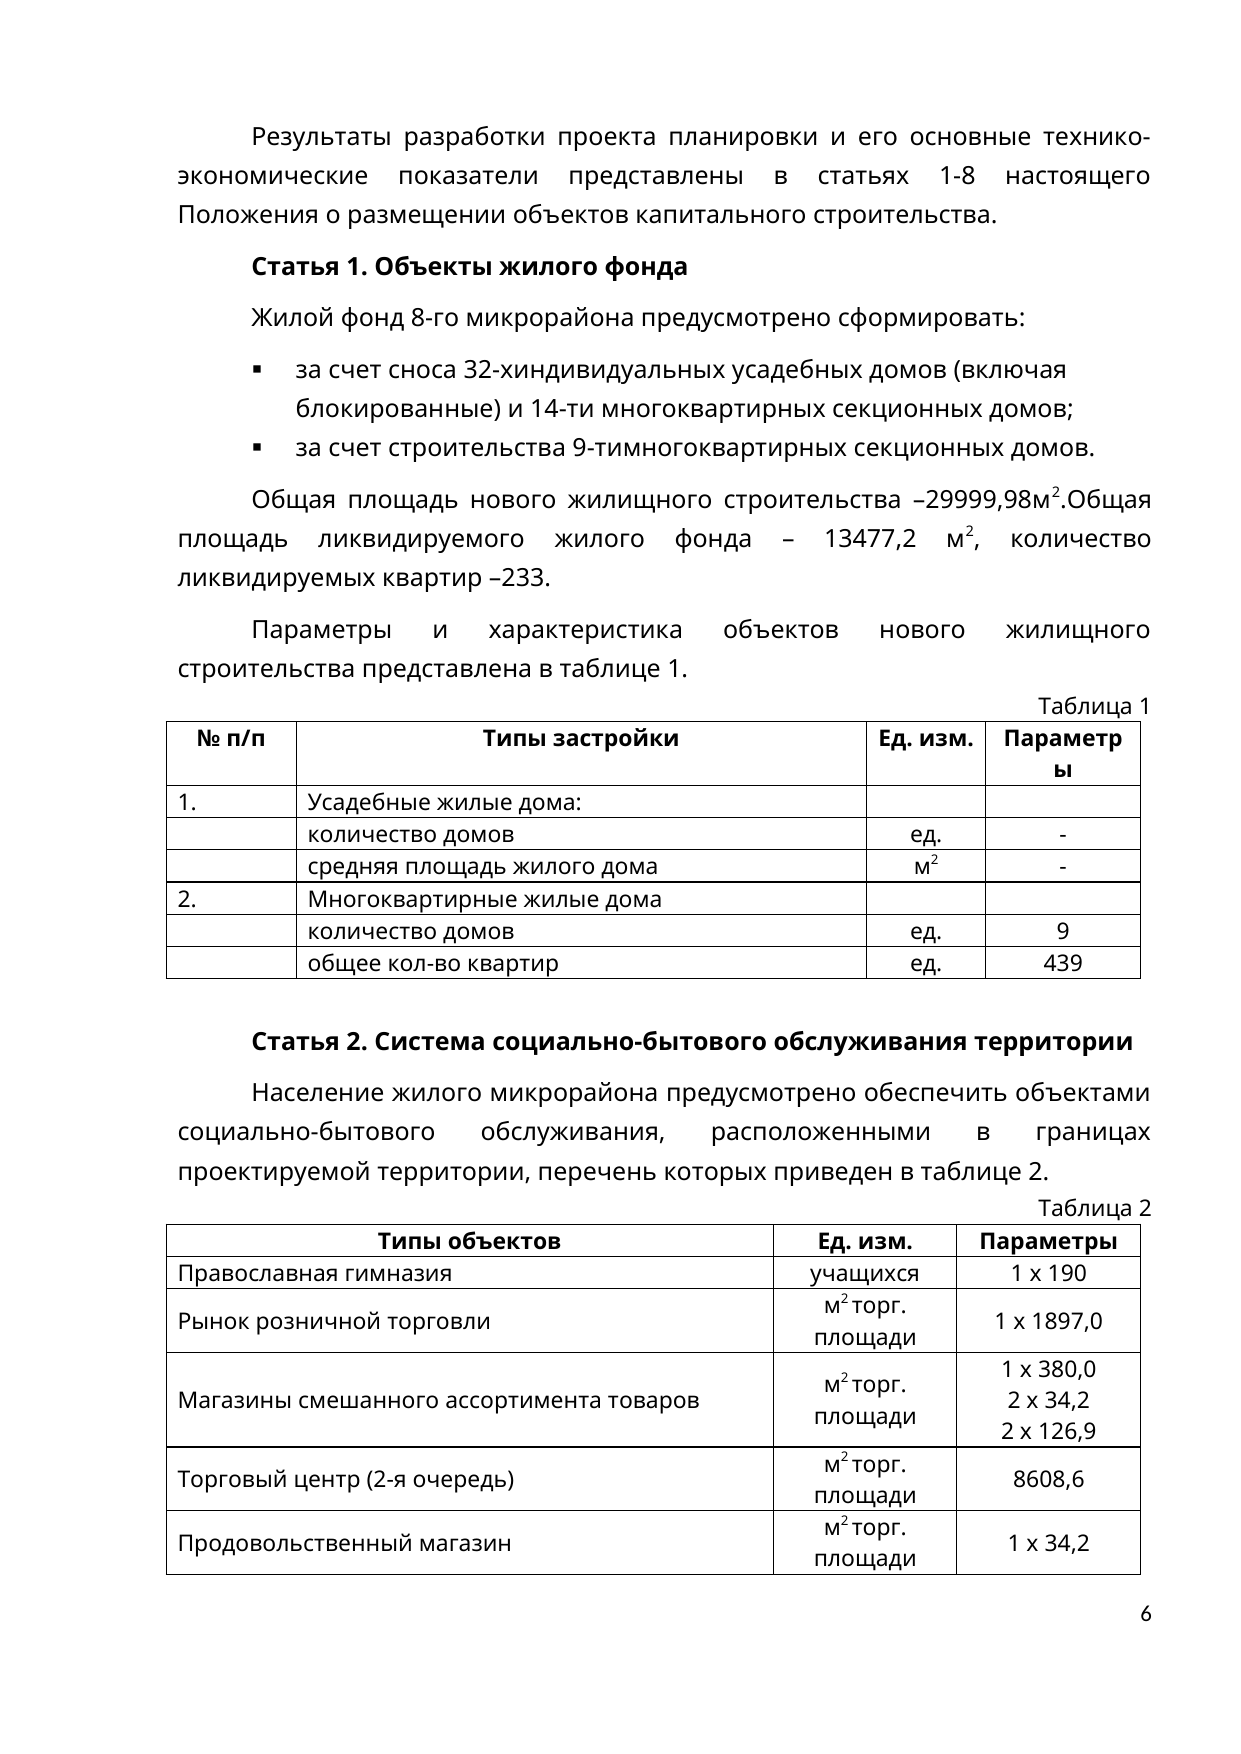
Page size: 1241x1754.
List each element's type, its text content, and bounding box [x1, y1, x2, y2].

table_cell количество домов [297, 818, 866, 849]
table_header № п/п [167, 722, 296, 784]
table_cell 1. [167, 786, 296, 817]
table_cell Рынок розничной торговли [167, 1289, 773, 1352]
text Таблица 1 [177, 690, 1152, 721]
table_cell ед. [867, 818, 985, 849]
table_cell м2 торг. площади [774, 1353, 956, 1446]
text Результаты разработки проекта планировки и его основные технико-экономические показатели представлены в статьях 1-8 настоящего Положения о размещении объектов капитального строительства. [177, 118, 1152, 231]
table_cell общее кол-во квартир [297, 947, 866, 978]
table_cell 2. [167, 883, 296, 914]
table_cell [167, 850, 296, 881]
table_cell Усадебные жилые дома: [297, 786, 866, 817]
text Таблица 2 [177, 1192, 1152, 1223]
table_cell 1 х 190 [957, 1257, 1140, 1288]
table_cell [867, 786, 985, 817]
table_cell - [986, 850, 1140, 881]
text Параметры и характеристика объектов нового жилищного строительства представлена в таблице 1. [177, 611, 1152, 685]
table_cell м2 торг. площади [774, 1289, 956, 1352]
text Жилой фонд 8-го микрорайона предусмотрено сформировать: [177, 300, 1152, 334]
table_header Типы застройки [297, 722, 866, 784]
text Статья 1. Объекты жилого фонда [177, 248, 1152, 282]
table_cell [986, 883, 1140, 914]
table_header Ед. изм. [774, 1225, 956, 1256]
table_cell Торговый центр (2-я очередь) [167, 1448, 773, 1510]
table_cell Продовольственный магазин [167, 1511, 773, 1573]
table_cell 1 х 34,2 [957, 1511, 1140, 1573]
table_cell 9 [986, 915, 1140, 946]
table_cell 1 х 1897,0 [957, 1289, 1140, 1352]
text Население жилого микрорайона предусмотрено обеспечить объектами социально-бытового обслуживания, расположенными в границах проектируемой территории, перечень которых приведен в таблице 2. [177, 1075, 1152, 1187]
table_cell учащихся [774, 1257, 956, 1288]
table_cell [167, 915, 296, 946]
table_cell Многоквартирные жилые дома [297, 883, 866, 914]
table_cell средняя площадь жилого дома [297, 850, 866, 881]
table_cell ед. [867, 915, 985, 946]
text Общая площадь нового жилищного строительства –29999,98м2.Общая площадь ликвидируемого жилого фонда – 13477,2 м2, количество ликвидируемых квартир –233. [177, 481, 1152, 594]
table_cell [986, 786, 1140, 817]
table_header Типы объектов [167, 1225, 773, 1256]
text за счет сноса 32-хиндивидуальных усадебных домов (включая блокированные) и 14-ти многоквартирных секционных домов; [251, 351, 1152, 425]
table_cell [167, 818, 296, 849]
table_cell [167, 947, 296, 978]
table_cell количество домов [297, 915, 866, 946]
table_cell м2 торг. площади [774, 1448, 956, 1510]
table_cell 1 х 380,0 2 х 34,2 2 х 126,9 [957, 1353, 1140, 1446]
table_cell [867, 883, 985, 914]
table_cell м2 торг. площади [774, 1511, 956, 1573]
table_cell 8608,6 [957, 1448, 1140, 1510]
table_cell м2 [867, 850, 985, 881]
table_cell ед. [867, 947, 985, 978]
table_cell Православная гимназия [167, 1257, 773, 1288]
table_header Ед. изм. [867, 722, 985, 784]
text Статья 2. Система социально-бытового обслуживания территории [177, 1023, 1152, 1057]
table_cell Магазины смешанного ассортимента товаров [167, 1353, 773, 1446]
table_cell 439 [986, 947, 1140, 978]
table_header Параметры [986, 722, 1140, 784]
table_header Параметры [957, 1225, 1140, 1256]
text за счет строительства 9-тимногоквартирных секционных домов. [251, 430, 1152, 464]
table_cell - [986, 818, 1140, 849]
